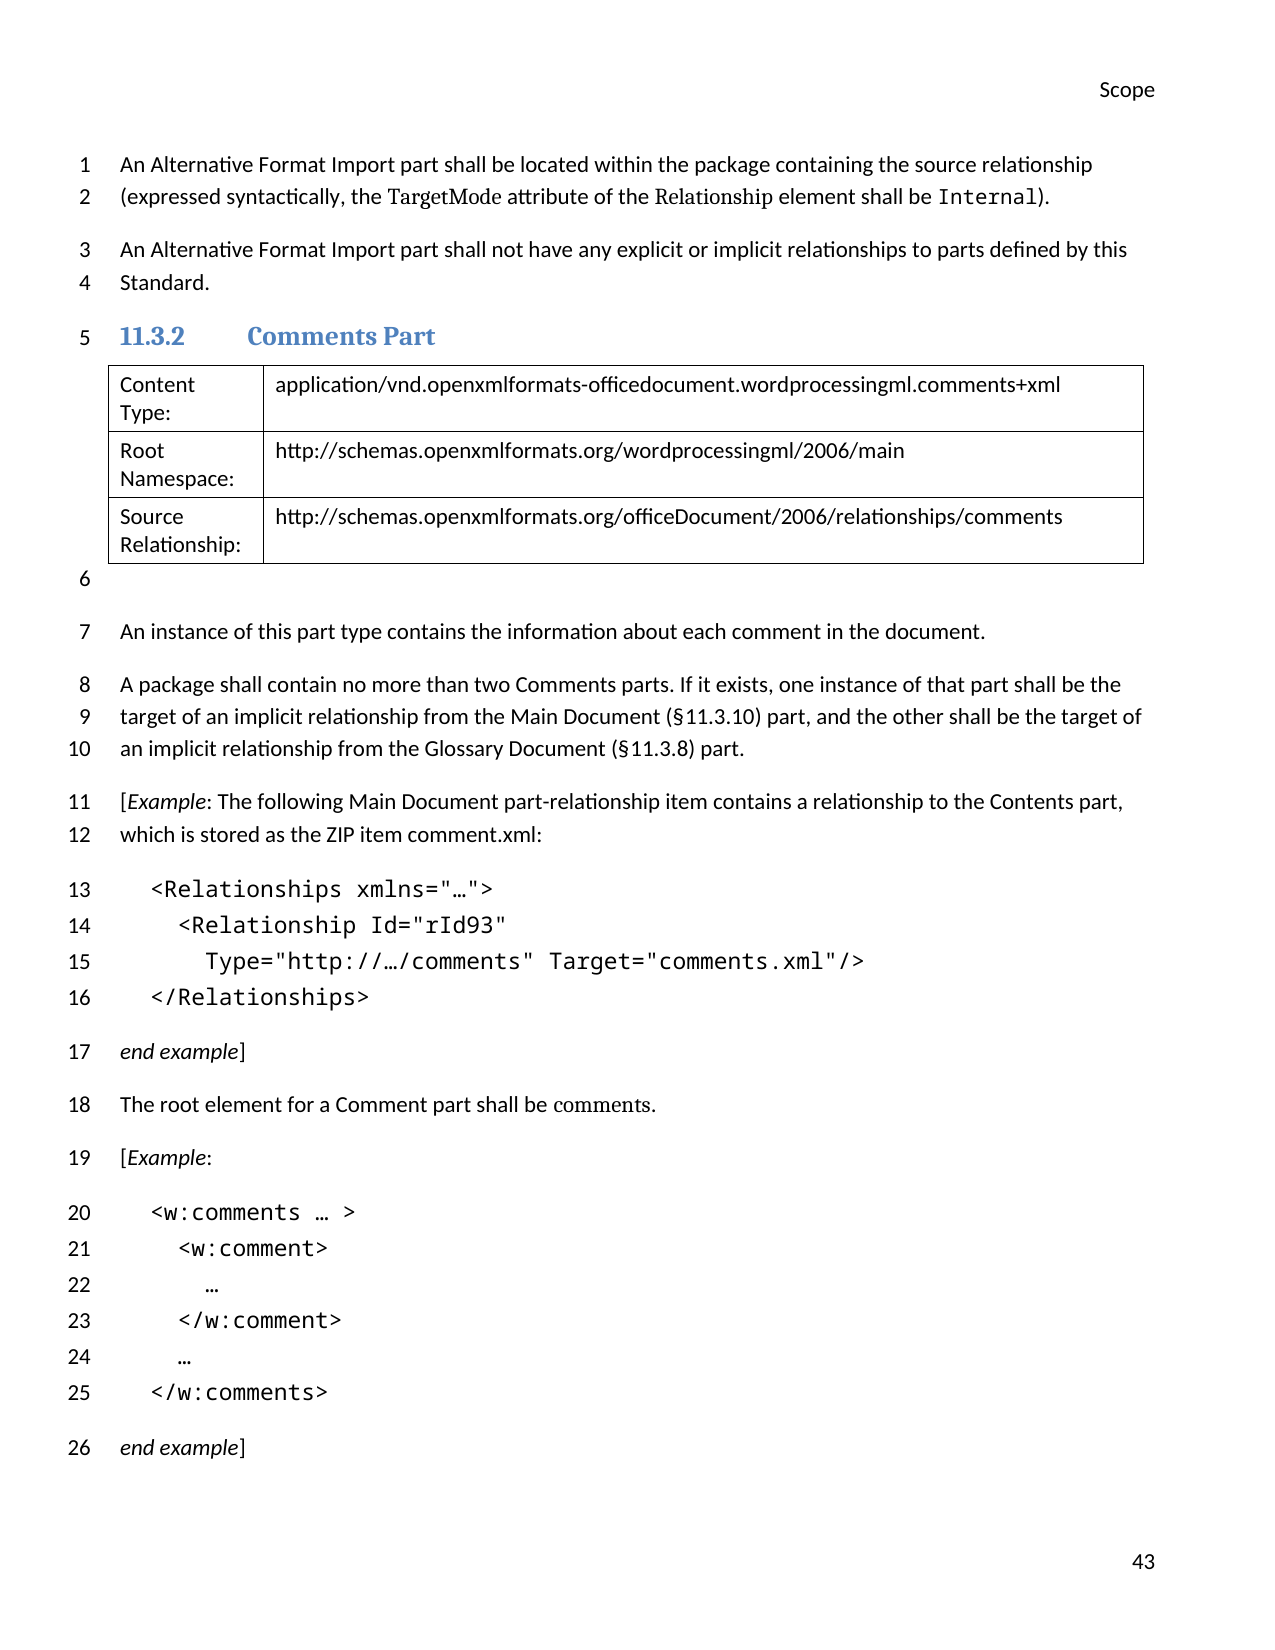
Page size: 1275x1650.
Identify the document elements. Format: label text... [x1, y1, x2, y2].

text <Relationships xmlns="…"> <Relationship Id="rId93" Type="http://…/comments" Target="comments.xml"/> </Relationships> [150, 873, 1155, 1012]
text <w:comments … > <w:comment> … </w:comment> … </w:comments> [150, 1196, 1155, 1407]
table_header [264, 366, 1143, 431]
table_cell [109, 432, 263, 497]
text An instance of this part type contains the information about each comment in the document. [120, 617, 1155, 645]
text An Alternative Format Import part shall not have any explicit or implicit relationships to parts defined by this Standard. [120, 236, 1155, 296]
text An Alternative Format Import part shall be located within the package containing the source relationship (expressed syntactically, the TargetMode attribute of the Relationship element shall be Internal). [120, 150, 1155, 211]
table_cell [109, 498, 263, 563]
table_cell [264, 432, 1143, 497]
text end example] [120, 1037, 1155, 1065]
text A package shall contain no more than two Comments parts. If it exists, one instance of that part shall be the target of an implicit relationship from the Main Document (§11.3.10) part, and the other shall be the target of an implicit relationship from the Glossary Document (§11.3.8) part. [120, 670, 1155, 762]
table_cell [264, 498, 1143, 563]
text [Example: The following Main Document part-relationship item contains a relationship to the Contents part, which is stored as the ZIP item comment.xml: [120, 787, 1155, 848]
text [Example: [120, 1143, 1155, 1171]
text end example] [120, 1433, 1155, 1461]
subtitle Comments Part [120, 321, 1155, 352]
text The root element for a Comment part shall be comments. [120, 1090, 1155, 1118]
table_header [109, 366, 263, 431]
